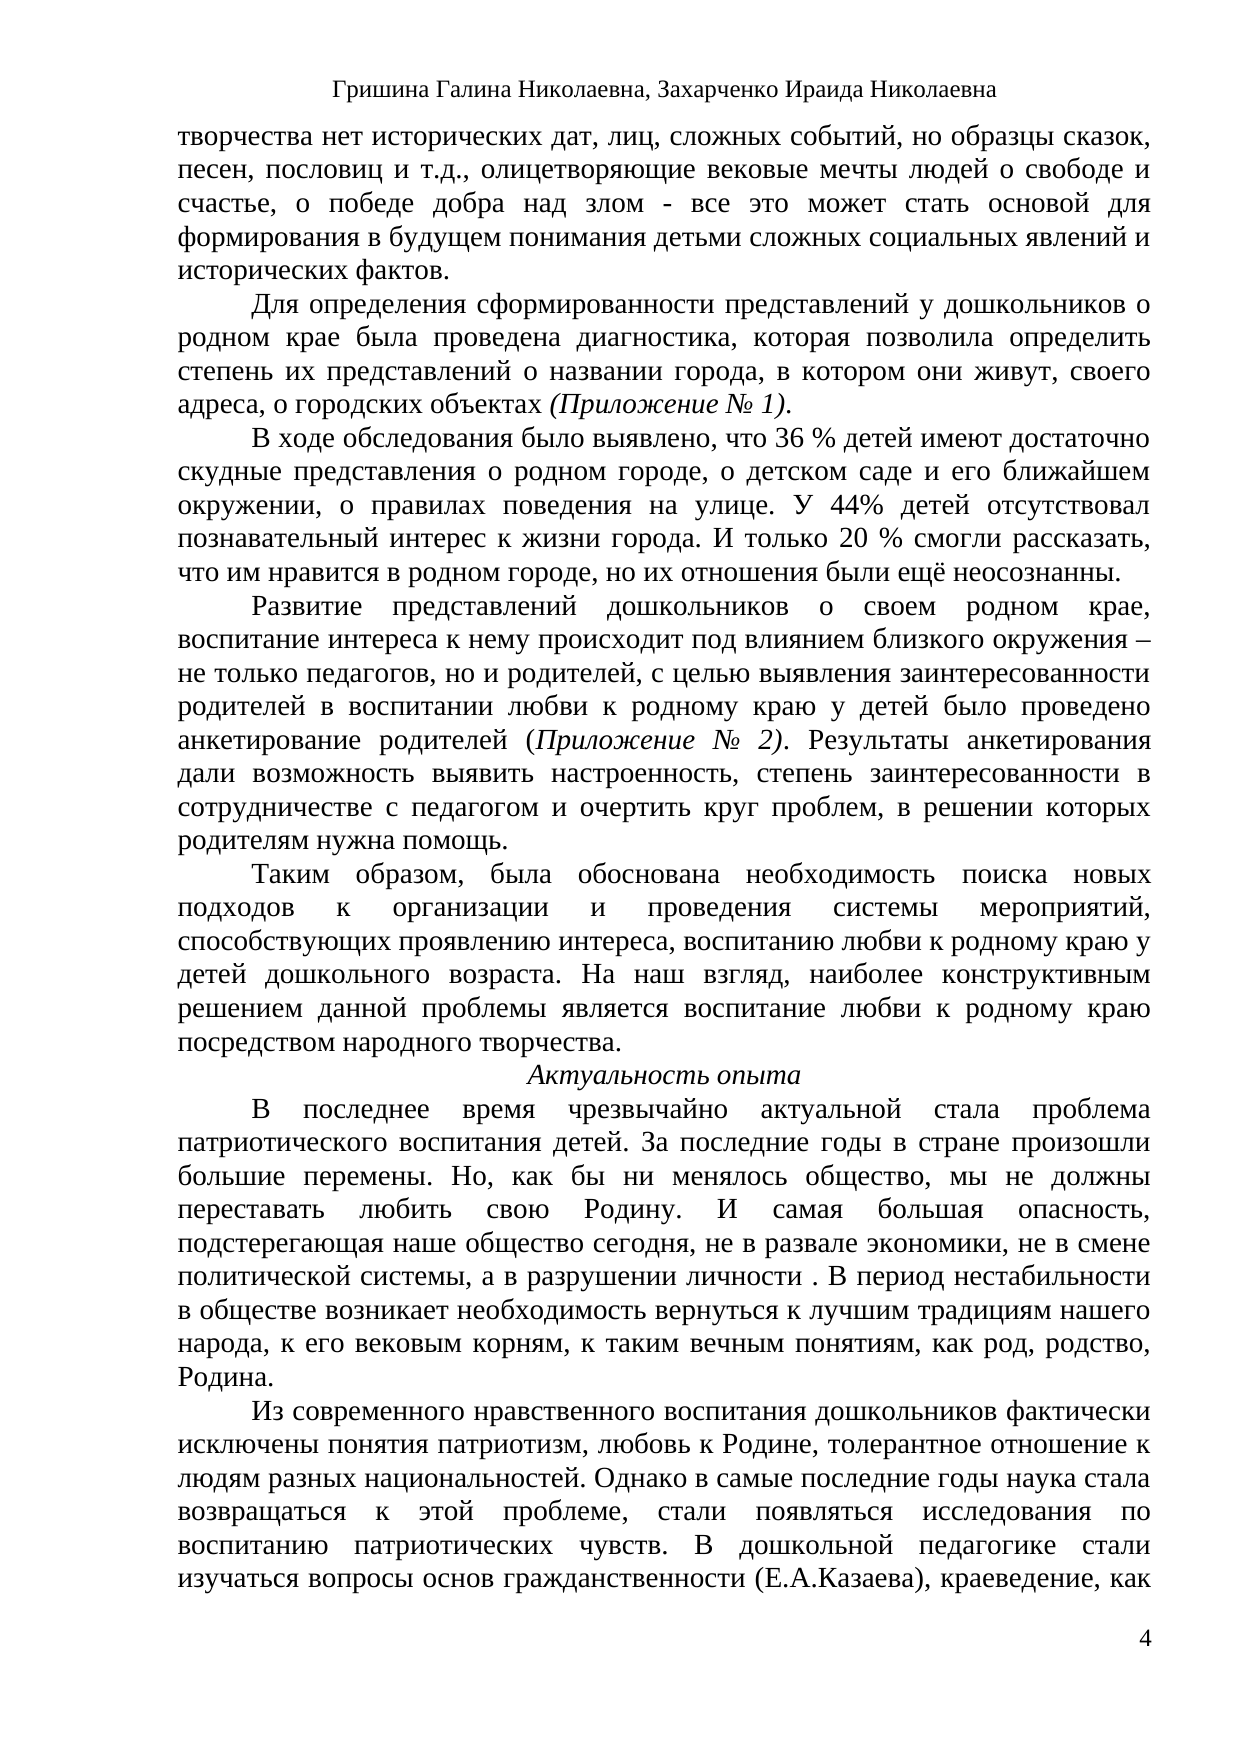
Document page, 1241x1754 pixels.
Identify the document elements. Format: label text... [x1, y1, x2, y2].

text Актуальность опыта [177, 1057, 1152, 1091]
text В последнее время чрезвычайно актуальной стала проблема патриотического воспитания детей. За последние годы в стране произошли большие перемены. Но, как бы ни менялось общество, мы не должны переставать любить свою Родину. И самая большая опасность, подстерегающая наше общество сегодня, не в развале экономики, не в смене политической системы, а в разрушении личности . В период нестабильности в обществе возникает необходимость вернуться к лучшим традициям нашего народа, к его вековым корням, к таким вечным понятиям, как род, родство, Родина. [177, 1091, 1152, 1393]
text В ходе обследования было выявлено, что 36 % детей имеют достаточно скудные представления о родном городе, о детском саде и его ближайшем окружении, о правилах поведения на улице. У 44% детей отсутствовал познавательный интерес к жизни города. И только 20 % смогли рассказать, что им нравится в родном городе, но их отношения были ещё неосознанны. [177, 420, 1152, 588]
text Для определения сформированности представлений у дошкольников о родном крае была проведена диагностика, которая позволила определить степень их представлений о названии города, в котором они живут, своего адреса, о городских объектах (Приложение № 1). [177, 286, 1152, 420]
text Таким образом, была обоснована необходимость поиска новых подходов к организации и проведения системы мероприятий, способствующих проявлению интереса, воспитанию любви к родному краю у детей дошкольного возраста. На наш взгляд, наиболее конструктивным решением данной проблемы является воспитание любви к родному краю посредством народного творчества. [177, 856, 1152, 1057]
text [177, 1393, 1152, 1594]
text Развитие представлений дошкольников о своем родном крае, воспитание интереса к нему происходит под влиянием близкого окружения – не только педагогов, но и родителей, с целью выявления заинтересованности родителей в воспитании любви к родному краю у детей было проведено анкетирование родителей (Приложение № 2). Результаты анкетирования дали возможность выявить настроенность, степень заинтересованности в сотрудничестве с педагогом и очертить круг проблем, в решении которых родителям нужна помощь. [177, 588, 1152, 856]
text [177, 118, 1152, 286]
